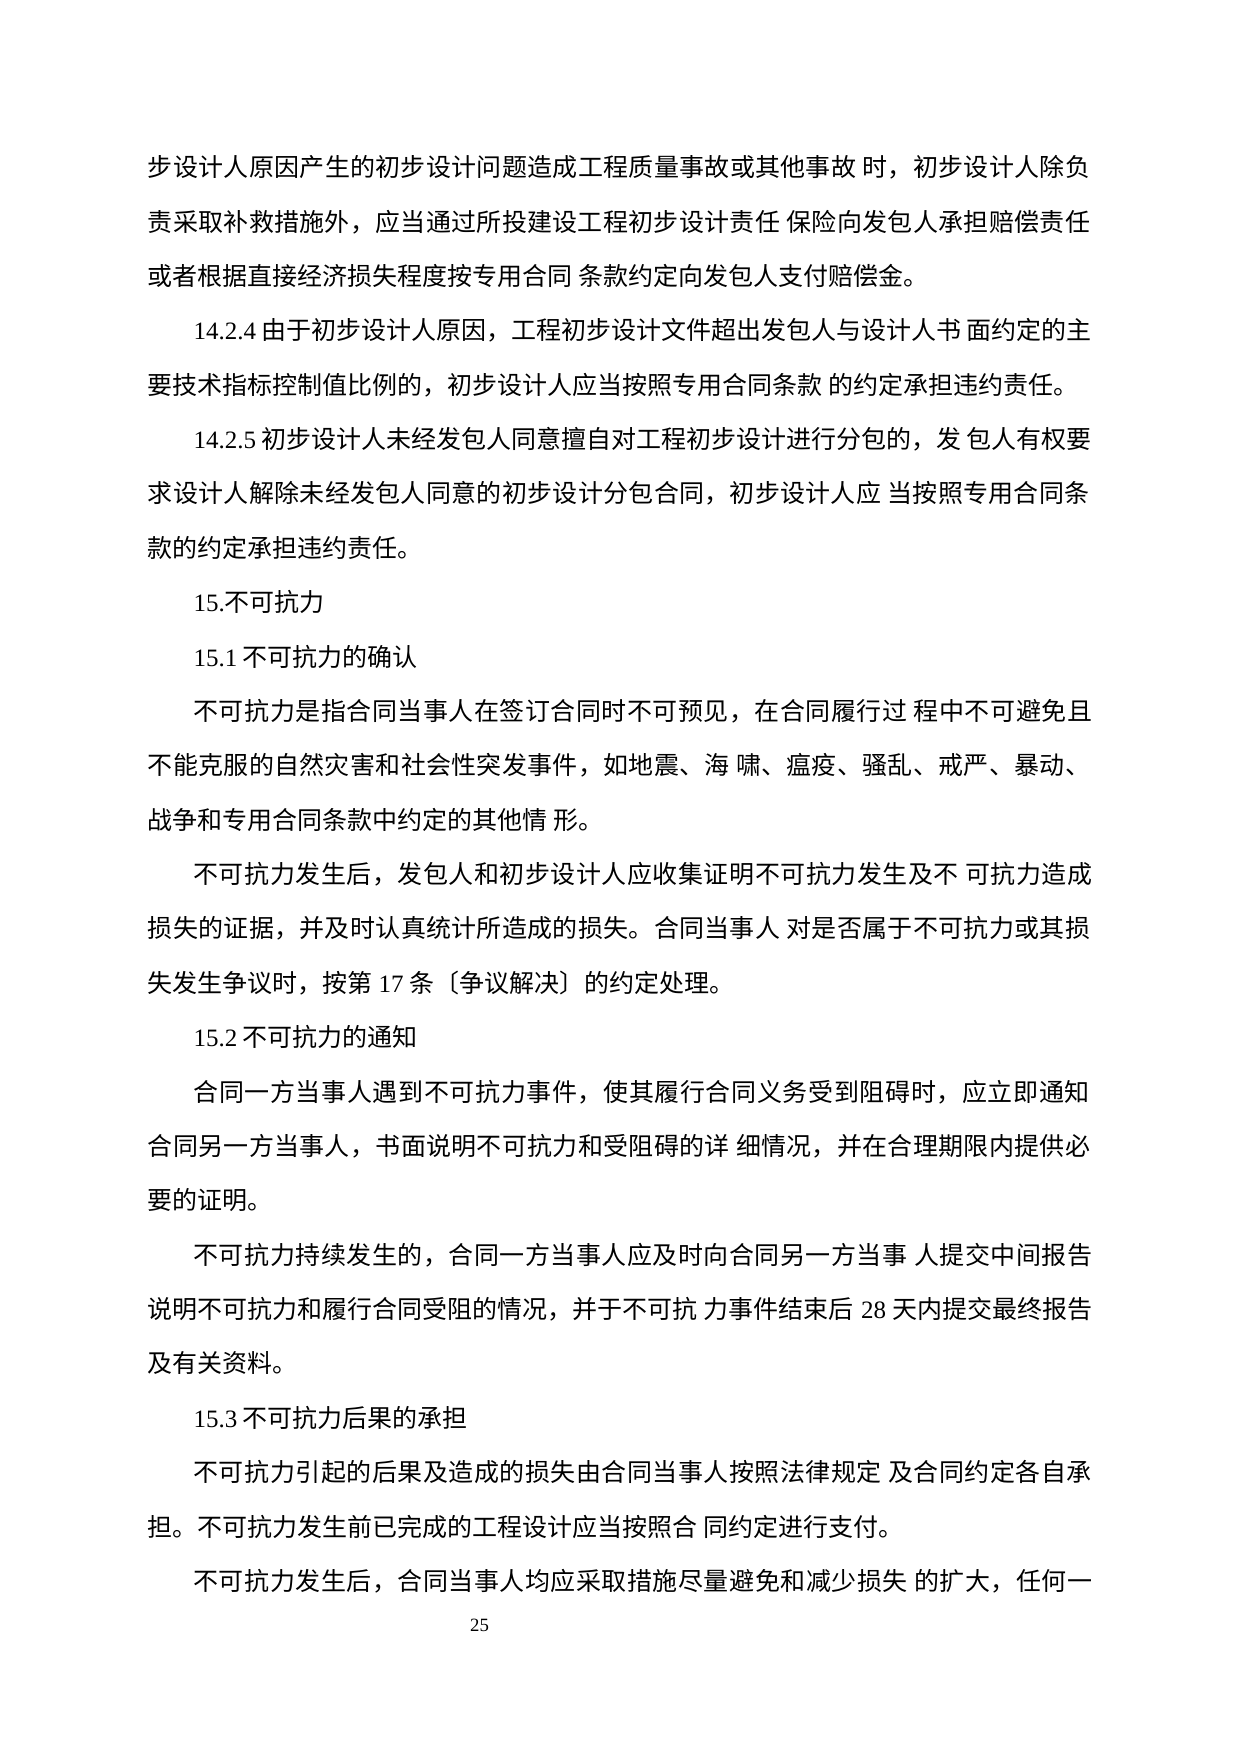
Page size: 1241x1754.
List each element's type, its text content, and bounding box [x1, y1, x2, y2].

text 15.2不可抗力的通知 [148, 1018, 1093, 1054]
text 不可抗力发生后，发包人和初步设计人应收集证明不可抗力发生及不 可抗力造成损失的证据，并及时认真统计所造成的损失。合同当事人 对是否属于不可抗力或其损失发生争议时，按第 17 条〔争议解决〕的约定处理。 [148, 854, 1093, 999]
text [148, 148, 1093, 293]
text 不可抗力是指合同当事人在签订合同时不可预见，在合同履行过 程中不可避免且不能克服的自然灾害和社会性突发事件，如地震、海 啸、瘟疫、骚乱、戒严、暴动、战争和专用合同条款中约定的其他情 形。 [148, 691, 1093, 836]
text 不可抗力持续发生的，合同一方当事人应及时向合同另一方当事 人提交中间报告，说明不可抗力和履行合同受阻的情况，并于不可抗 力事件结束后 28 天内提交最终报告及有关资料。 [148, 1235, 1093, 1380]
text 15.不可抗力 [148, 583, 1093, 619]
text 15.3不可抗力后果的承担 [148, 1398, 1093, 1434]
text 不可抗力引起的后果及造成的损失由合同当事人按照法律规定 及合同约定各自承担。不可抗力发生前已完成的工程设计应当按照合 同约定进行支付。 [148, 1453, 1093, 1543]
text 合同一方当事人遇到不可抗力事件，使其履行合同义务受到阻碍时，应立即通知合同另一方当事人，书面说明不可抗力和受阻碍的详 细情况，并在合理期限内提供必要的证明。 [148, 1072, 1093, 1217]
text 15.1不可抗力的确认 [148, 637, 1093, 673]
text 14.2.4由于初步设计人原因，工程初步设计文件超出发包人与设计人书 面约定的主要技术指标控制值比例的，初步设计人应当按照专用合同条款 的约定承担违约责任。 [148, 311, 1093, 401]
text 14.2.5初步设计人未经发包人同意擅自对工程初步设计进行分包的，发 包人有权要求设计人解除未经发包人同意的初步设计分包合同，初步设计人应 当按照专用合同条款的约定承担违约责任。 [148, 419, 1093, 564]
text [148, 1561, 1093, 1598]
